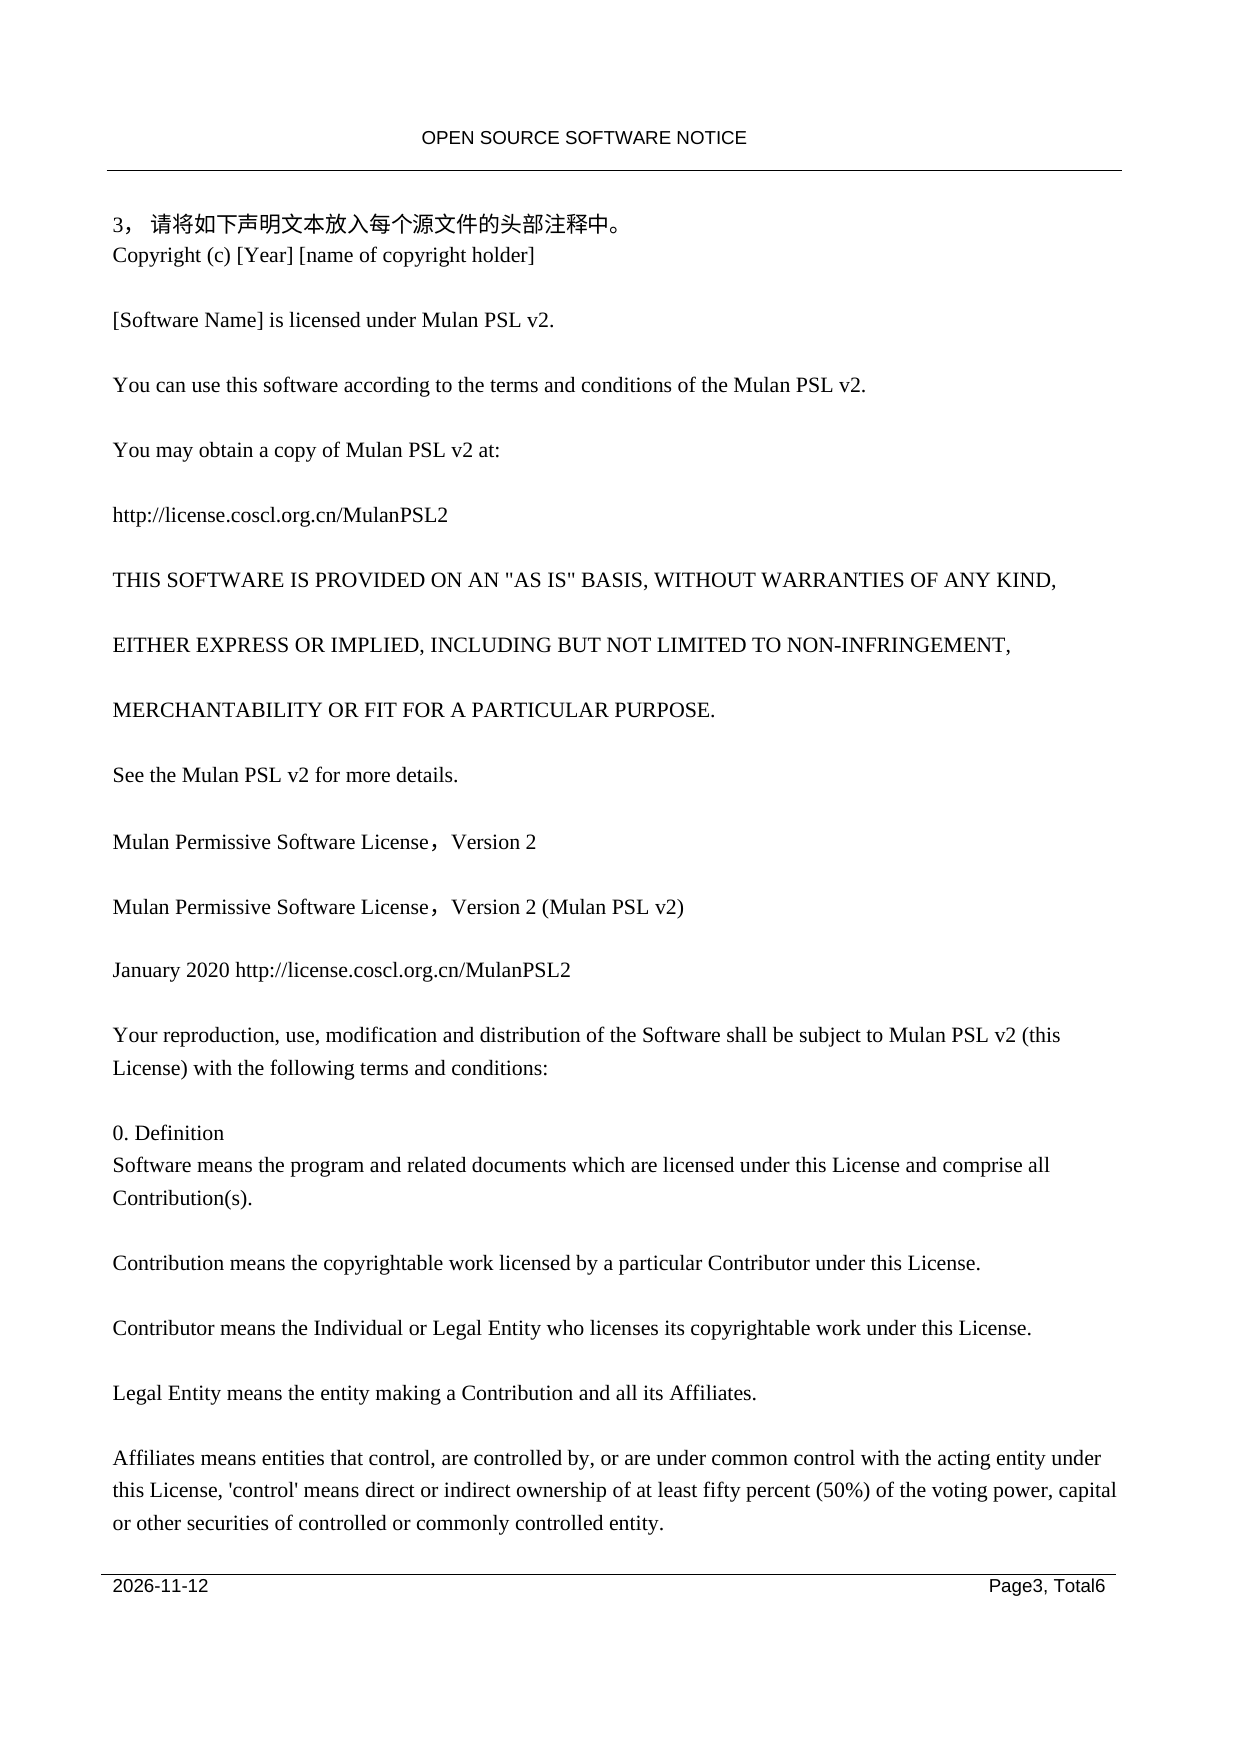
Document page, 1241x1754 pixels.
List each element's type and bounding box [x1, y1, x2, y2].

text [112, 206, 1128, 1539]
